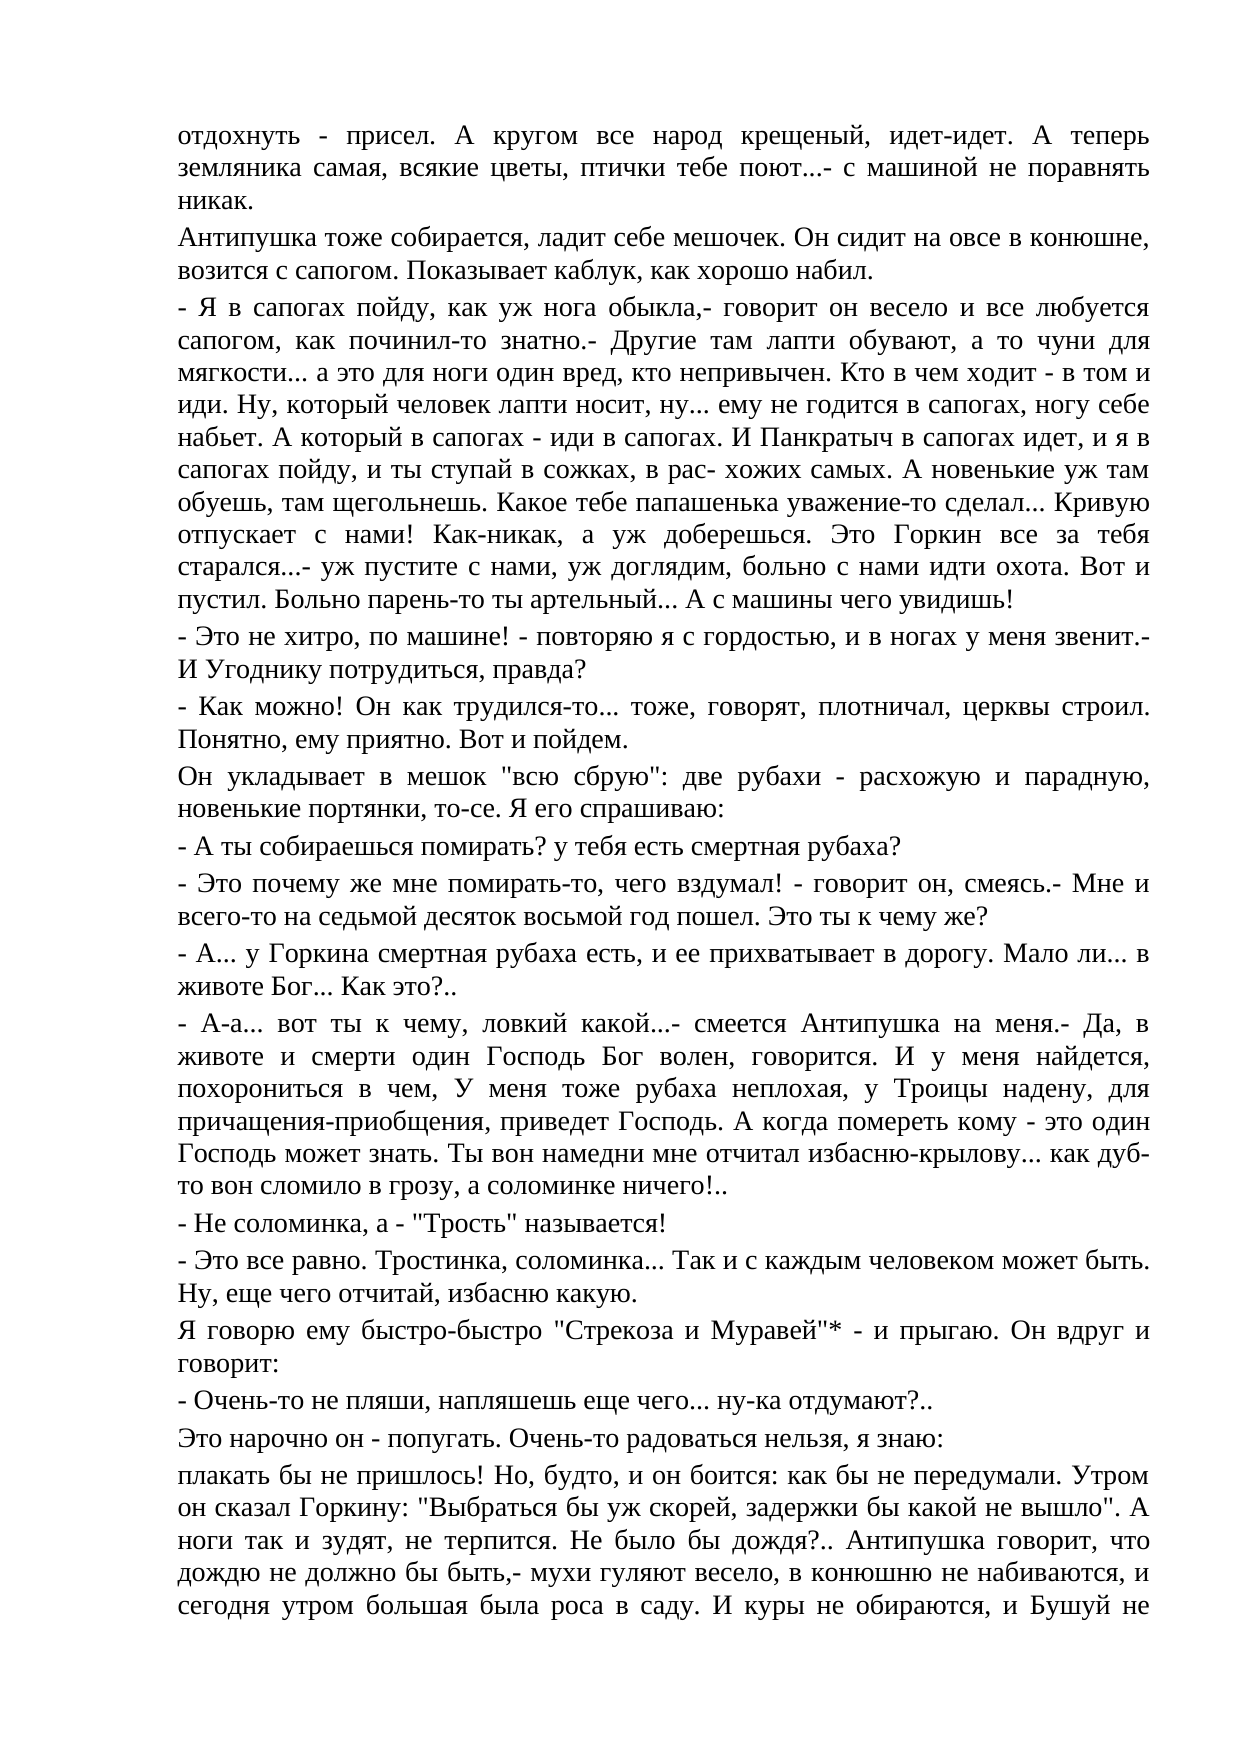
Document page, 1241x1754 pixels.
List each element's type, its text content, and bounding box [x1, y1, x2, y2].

text - Не соломинка, а - "Трость" называется! [177, 1206, 1152, 1238]
text - А ты собираешься помирать? у тебя есть смертная рубаха? [177, 829, 1152, 861]
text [177, 1458, 1152, 1620]
text - Как можно! Он как трудился-то... тоже, говорят, плотничал, церквы строил. Понятно, ему приятно. Вот и пойдем. [177, 689, 1152, 754]
text - Очень-то не пляши, напляшешь еще чего... ну-ка отдумают?.. [177, 1383, 1152, 1416]
text - Это не хитро, по машине! - повторяю я с гордостью, и в ногах у меня звенит.- И Угоднику потрудиться, правда? [177, 619, 1152, 684]
text Антипушка тоже собирается, ладит себе мешочек. Он сидит на овсе в конюшне, возится с сапогом. Показывает каблук, как хорошо набил. [177, 220, 1152, 285]
text - Это почему же мне помирать-то, чего вздумал! - говорит он, смеясь.- Мне и всего-то на седьмой десяток восьмой год пошел. Это ты к чему же? [177, 867, 1152, 931]
text Это нарочно он - попугать. Очень-то радоваться нельзя, я знаю: [177, 1421, 1152, 1453]
text - Я в сапогах пойду, как уж нога обыкла,- говорит он весело и все любуется сапогом, как починил-то знатно.- Другие там лапти обувают, а то чуни для мягкости... а это для ноги один вред, кто непривычен. Кто в чем ходит - в том и иди. Ну, который человек лапти носит, ну... ему не годится в сапогах, ногу себе набьет. А который в сапогах - иди в сапогах. И Панкратыч в сапогах идет, и я в сапогах пойду, и ты ступай в сожках, в рас- хожих самых. А новенькие уж там обуешь, там щегольнешь. Какое тебе папашенька уважение-то сделал... Кривую отпускает с нами! Как-никак, а уж доберешься. Это Горкин все за тебя старался...- уж пустите с нами, уж доглядим, больно с нами идти охота. Вот и пустил. Больно парень-то ты артельный... А с машины чего увидишь! [177, 290, 1152, 614]
text - А... у Горкина смертная рубаха есть, и ее прихватывает в дорогу. Мало ли... в животе Бог... Как это?.. [177, 936, 1152, 1001]
text Я говорю ему быстро-быстро "Стрекоза и Муравей"* - и прыгаю. Он вдруг и говорит: [177, 1313, 1152, 1378]
text - Это все равно. Тростинка, соломинка... Так и с каждым человеком может быть. Ну, еще чего отчитай, избасню какую. [177, 1243, 1152, 1308]
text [177, 118, 1152, 215]
text Он укладывает в мешок "всю сбрую": две рубахи - расхожую и парадную, новенькие портянки, то-се. Я его спрашиваю: [177, 759, 1152, 824]
text - А-а... вот ты к чему, ловкий какой...- смеется Антипушка на меня.- Да, в животе и смерти один Господь Бог волен, говорится. И у меня найдется, похорониться в чем, У меня тоже рубаха неплохая, у Троицы надену, для причащения-приобщения, приведет Господь. А когда помереть кому - это один Господь может знать. Ты вон намедни мне отчитал избасню-крылову... как дуб-то вон сломило в грозу, а соломинке ничего!.. [177, 1006, 1152, 1201]
